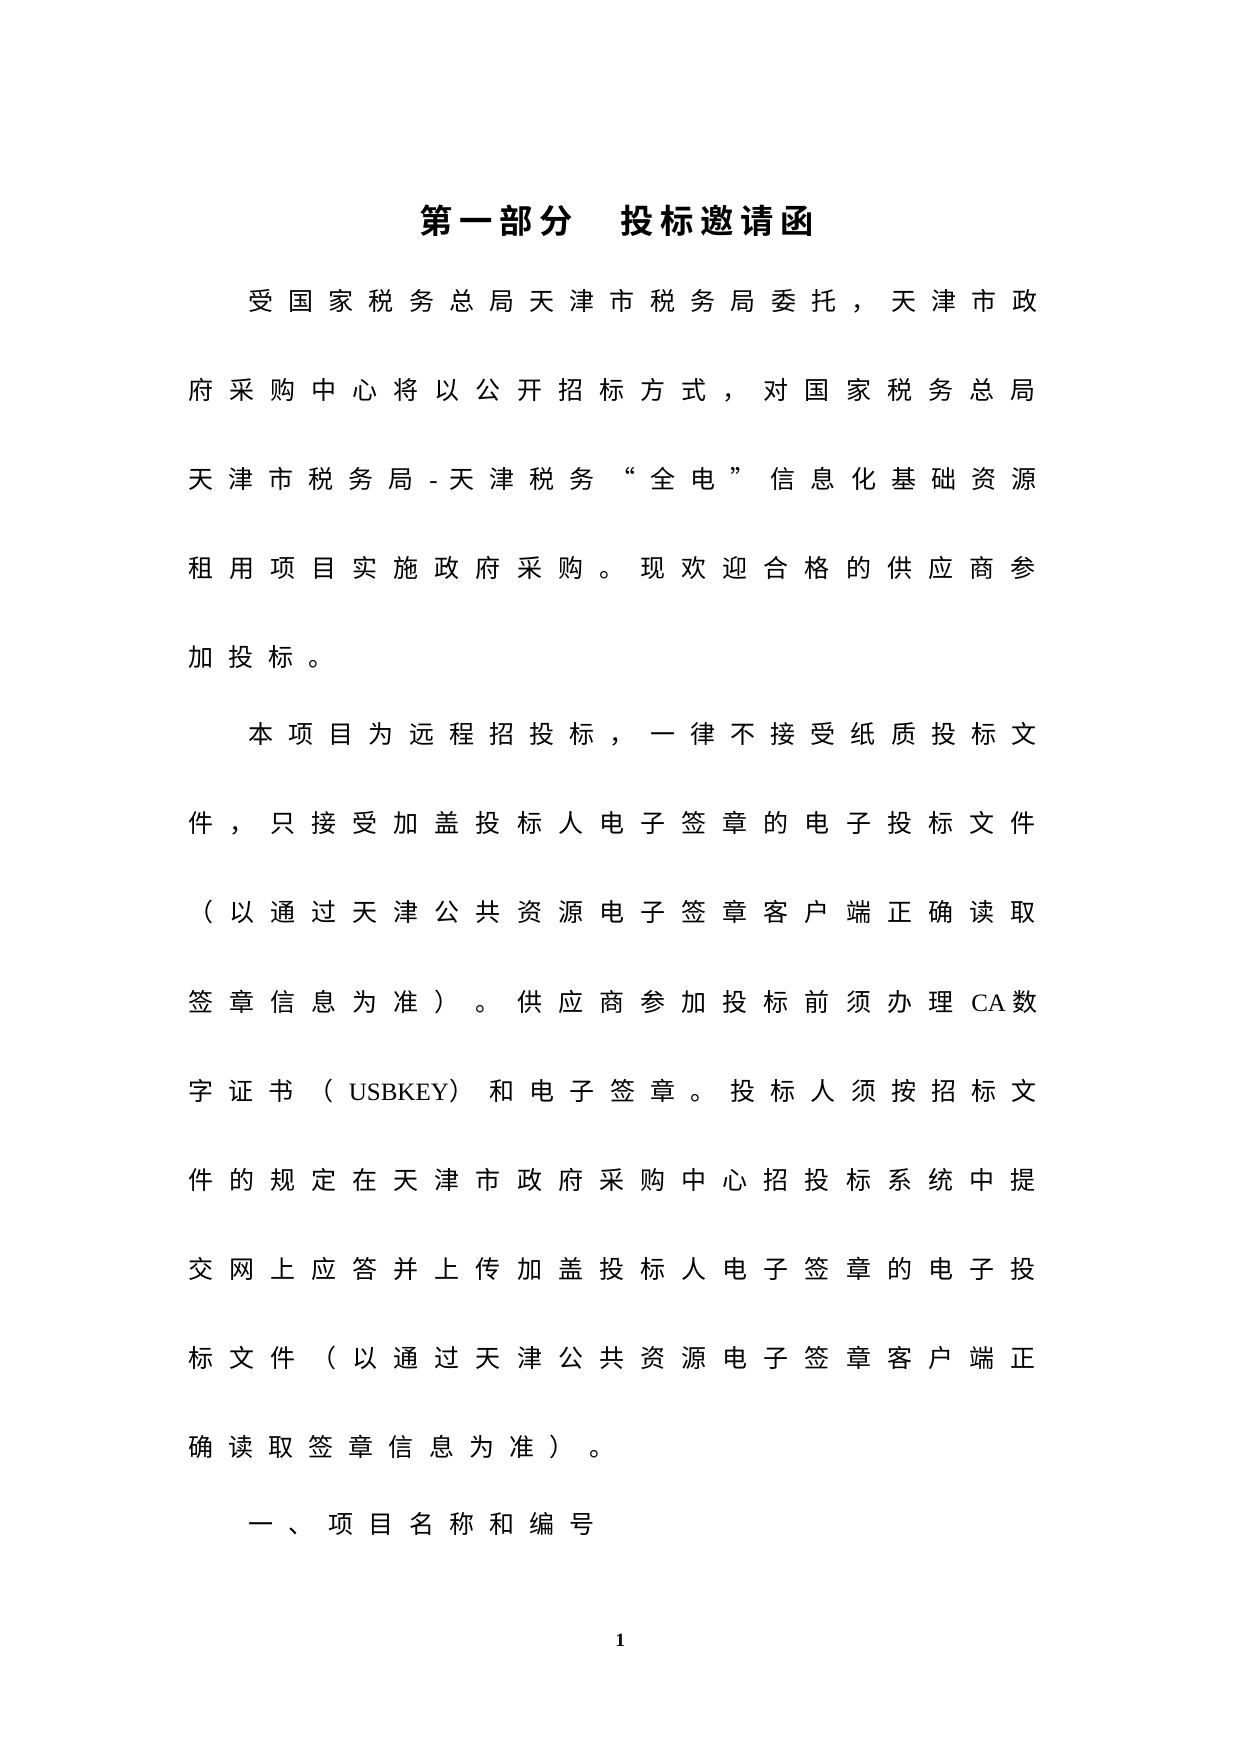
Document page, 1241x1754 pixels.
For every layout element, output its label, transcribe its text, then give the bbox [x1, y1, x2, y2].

text 本项目为远程招投标，一律不接受纸质投标文件，只接受加盖投标人电子签章的电子投标文件（以通过天津公共资源电子签章客户端正确读取签章信息为准）。供应商参加投标前须办理CA数字证书（USBKEY）和电子签章。投标人须按招标文件的规定在天津市政府采购中心招投标系统中提交网上应答并上传加盖投标人电子签章的电子投标文件（以通过天津公共资源电子签章客户端正确读取签章信息为准）。 [188, 703, 1052, 1475]
text 受国家税务总局天津市税务局委托，天津市政府采购中心将以公开招标方式，对国家税务总局天津市税务局-天津税务“全电”信息化基础资源租用项目实施政府采购。现欢迎合格的供应商参加投标。 [188, 269, 1052, 685]
subtitle 第一部分 投标邀请函 [188, 189, 1052, 249]
text 一、项目名称和编号 [188, 1493, 1052, 1553]
